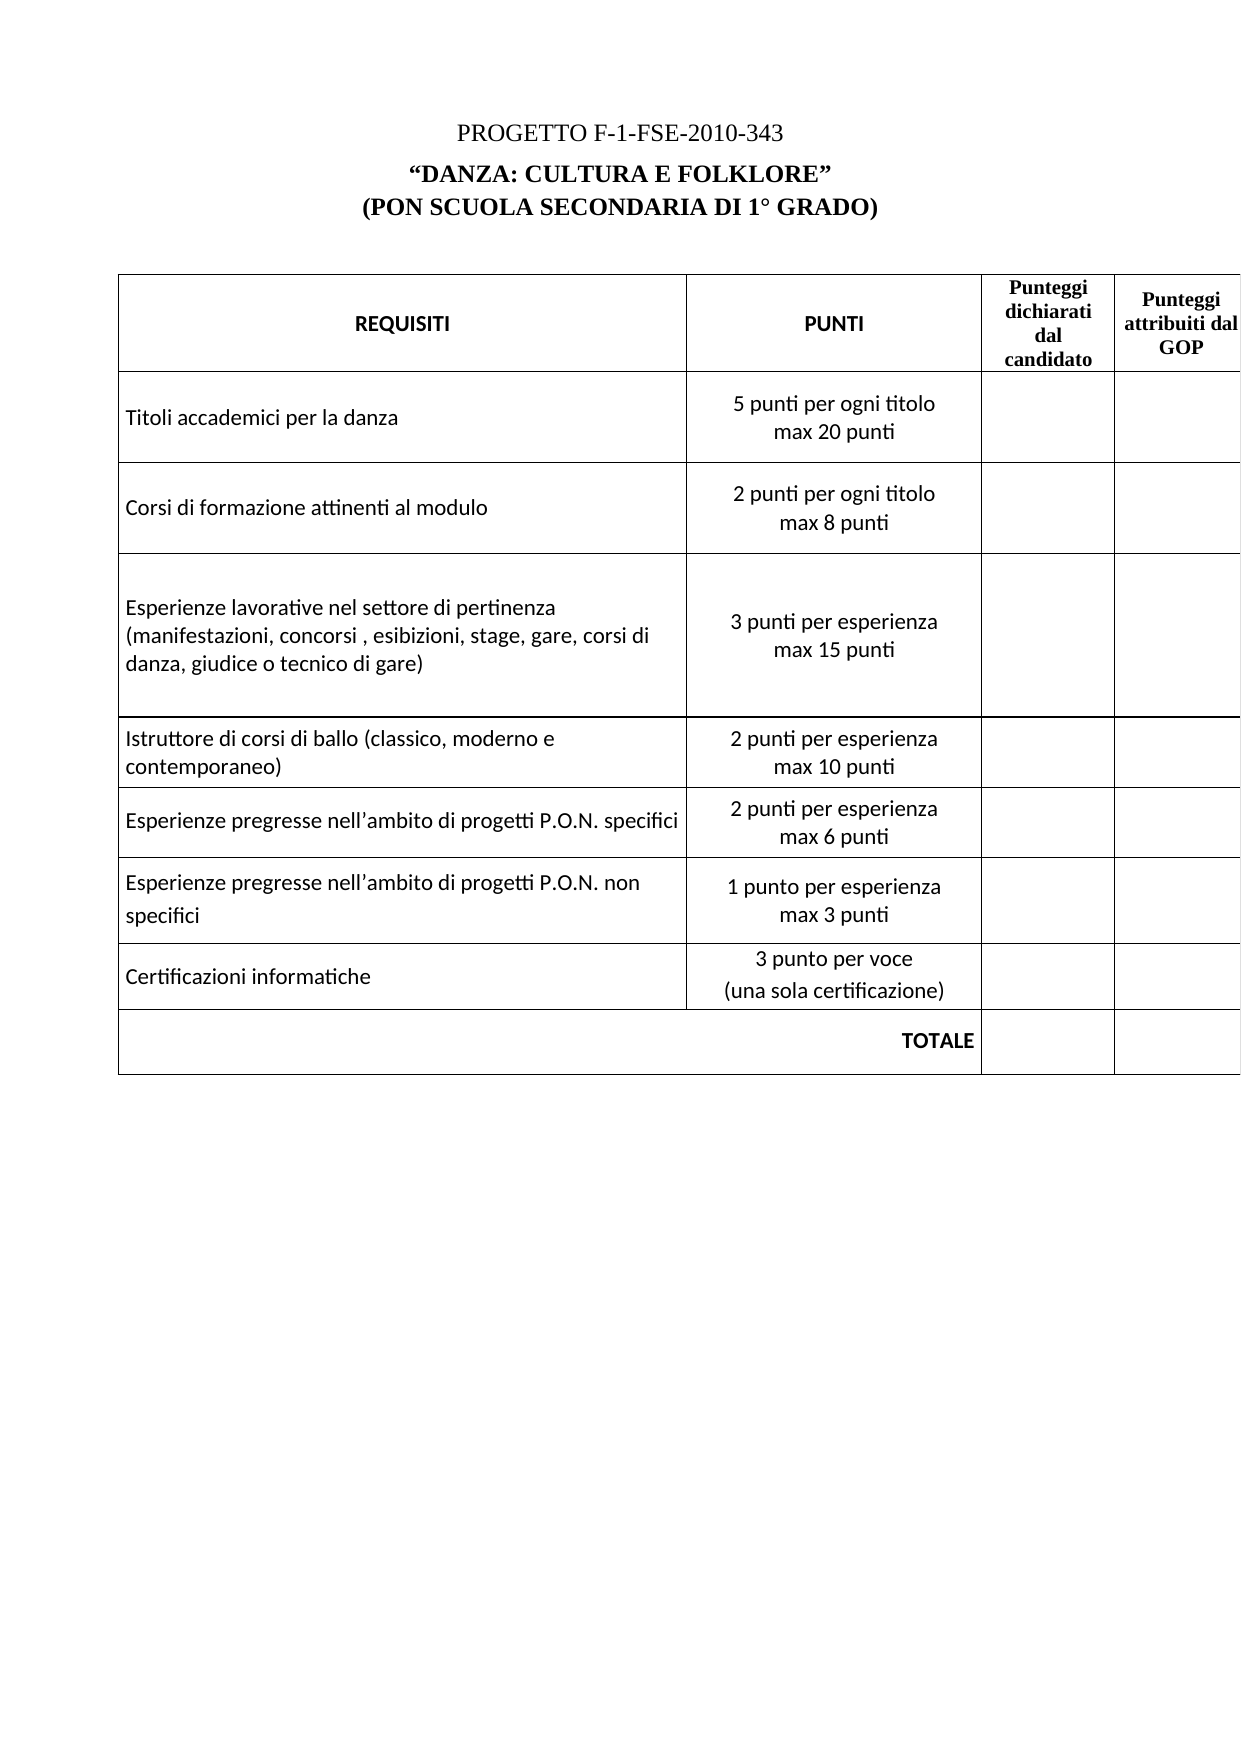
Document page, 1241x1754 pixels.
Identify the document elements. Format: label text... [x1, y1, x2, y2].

table_cell TOTALE [119, 1010, 981, 1074]
table_cell [982, 944, 1114, 1009]
table_header Punteggi dichiarati dal candidato [982, 275, 1114, 371]
table_cell [982, 1010, 1114, 1074]
table_cell 2 punti per ogni titolo max 8 punti [687, 463, 981, 552]
table_cell [982, 858, 1114, 943]
table_cell [1115, 788, 1240, 857]
table_cell Esperienze pregresse nell’ambito di progetti P.O.N. non specifici [119, 858, 686, 943]
table_cell [1115, 944, 1240, 1009]
table_cell [982, 463, 1114, 552]
table_cell [1115, 1010, 1240, 1074]
table_cell [1115, 718, 1240, 787]
table_cell 3 punti per esperienza max 15 punti [687, 554, 981, 716]
table_cell [1115, 858, 1240, 943]
table_cell Certificazioni informatiche [119, 944, 686, 1009]
table_cell Esperienze pregresse nell’ambito di progetti P.O.N. specifici [119, 788, 686, 857]
table_cell 2 punti per esperienza max 10 punti [687, 718, 981, 787]
table_header PUNTI [687, 275, 981, 371]
table_cell [982, 554, 1114, 716]
table_cell [982, 788, 1114, 857]
table_cell Istruttore di corsi di ballo (classico, moderno e contemporaneo) [119, 718, 686, 787]
table_cell [982, 718, 1114, 787]
table_cell 1 punto per esperienza max 3 punti [687, 858, 981, 943]
text “DANZA: CULTURA E FOLKLORE” [118, 159, 1122, 188]
table_cell [1115, 554, 1240, 716]
table_cell 3 punto per voce (una sola certificazione) [687, 944, 981, 1009]
text (PON SCUOLA SECONDARIA DI 1° GRADO) [118, 192, 1122, 221]
table_cell [1115, 372, 1240, 462]
table_cell Titoli accademici per la danza [119, 372, 686, 462]
table_header Punteggi attribuiti dal GOP [1115, 275, 1240, 371]
table_cell Esperienze lavorative nel settore di pertinenza (manifestazioni, concorsi , esibizioni, stage, gare, corsi di danza, giudice o tecnico di gare) [119, 554, 686, 716]
table_cell 5 punti per ogni titolo max 20 punti [687, 372, 981, 462]
table_cell [1115, 463, 1240, 552]
table_cell Corsi di formazione attinenti al modulo [119, 463, 686, 552]
table_header REQUISITI [119, 275, 686, 371]
text PROGETTO F-1-FSE-2010-343 [118, 118, 1122, 147]
table_cell [982, 372, 1114, 462]
table_cell 2 punti per esperienza max 6 punti [687, 788, 981, 857]
